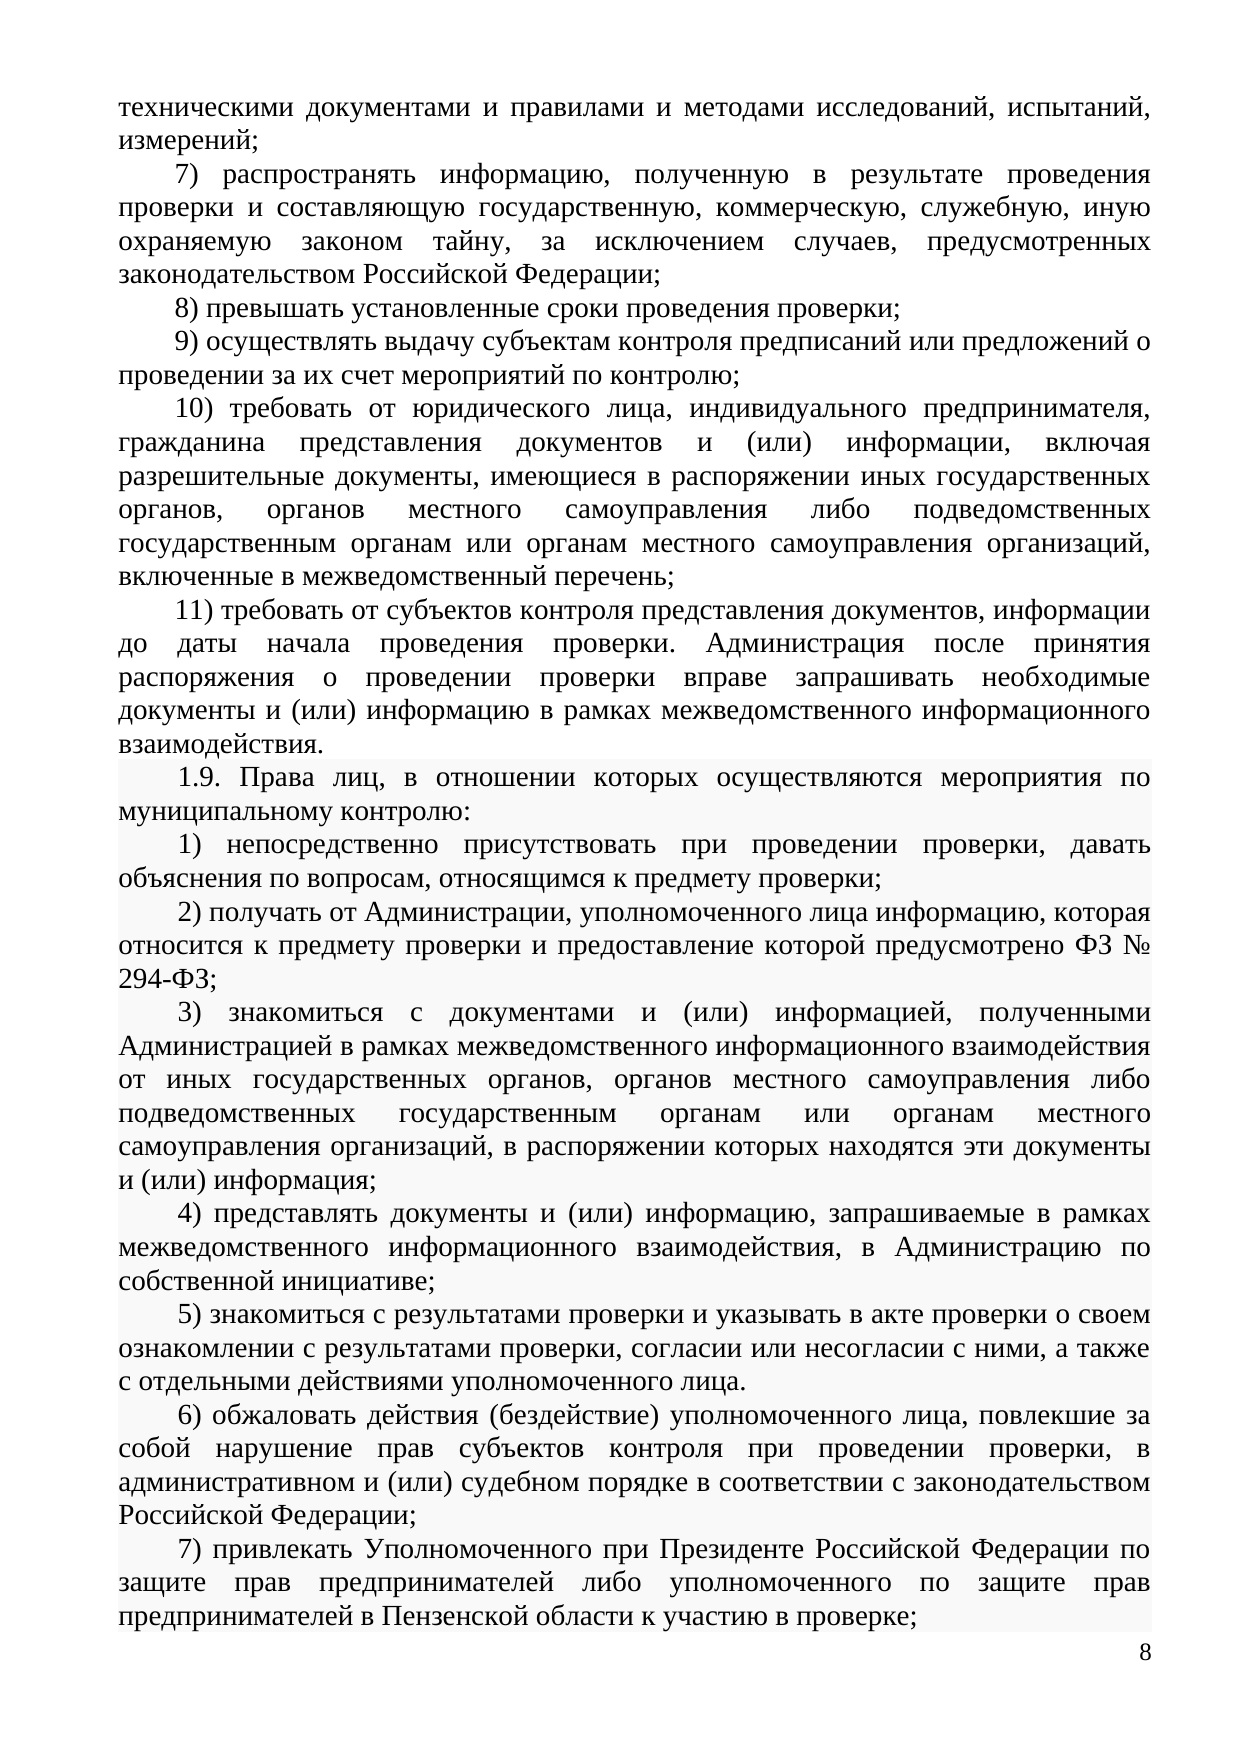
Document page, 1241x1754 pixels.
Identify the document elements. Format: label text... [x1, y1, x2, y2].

text 7) распространять информацию, полученную в результате проведения проверки и составляющую государственную, коммерческую, служебную, иную охраняемую законом тайну, за исключением случаев, предусмотренных законодательством Российской Федерации; [118, 156, 1152, 290]
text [118, 89, 1152, 156]
text 9) осуществлять выдачу субъектам контроля предписаний или предложений о проведении за их счет мероприятий по контролю; [118, 323, 1152, 391]
text 11) требовать от субъектов контроля представления документов, информации до даты начала проведения проверки. Администрация после принятия распоряжения о проведении проверки вправе запрашивать необходимые документы и (или) информацию в рамках межведомственного информационного взаимодействия. [118, 592, 1152, 759]
text 5) знакомиться с результатами проверки и указывать в акте проверки о своем ознакомлении с результатами проверки, согласии или несогласии с ними, а также с отдельными действиями уполномоченного лица. [118, 1296, 1152, 1397]
text 1.9. Права лиц, в отношении которых осуществляются мероприятия по муниципальному контролю: [118, 759, 1152, 827]
text 1) непосредственно присутствовать при проведении проверки, давать объяснения по вопросам, относящимся к предмету проверки; [118, 827, 1152, 894]
text 6) обжаловать действия (бездействие) уполномоченного лица, повлекшие за собой нарушение прав субъектов контроля при проведении проверки, в административном и (или) судебном порядке в соответствии с законодательством Российской Федерации; [118, 1397, 1152, 1531]
text 4) представлять документы и (или) информацию, запрашиваемые в рамках межведомственного информационного взаимодействия, в Администрацию по собственной инициативе; [118, 1196, 1152, 1296]
text 8) превышать установленные сроки проведения проверки; [118, 290, 1152, 323]
text 2) получать от Администрации, уполномоченного лица информацию, которая относится к предмету проверки и предоставление которой предусмотрено ФЗ № 294-ФЗ; [118, 894, 1152, 994]
text 10) требовать от юридического лица, индивидуального предпринимателя, гражданина представления документов и (или) информации, включая разрешительные документы, имеющиеся в распоряжении иных государственных органов, органов местного самоуправления либо подведомственных государственным органам или органам местного самоуправления организаций, включенные в межведомственный перечень; [118, 391, 1152, 592]
text 7) привлекать Уполномоченного при Президенте Российской Федерации по защите прав предпринимателей либо уполномоченного по защите прав предпринимателей в Пензенской области к участию в проверке; [118, 1531, 1152, 1632]
text 3) знакомиться с документами и (или) информацией, полученными Администрацией в рамках межведомственного информационного взаимодействия от иных государственных органов, органов местного самоуправления либо подведомственных государственным органам или органам местного самоуправления организаций, в распоряжении которых находятся эти документы и (или) информация; [118, 994, 1152, 1196]
